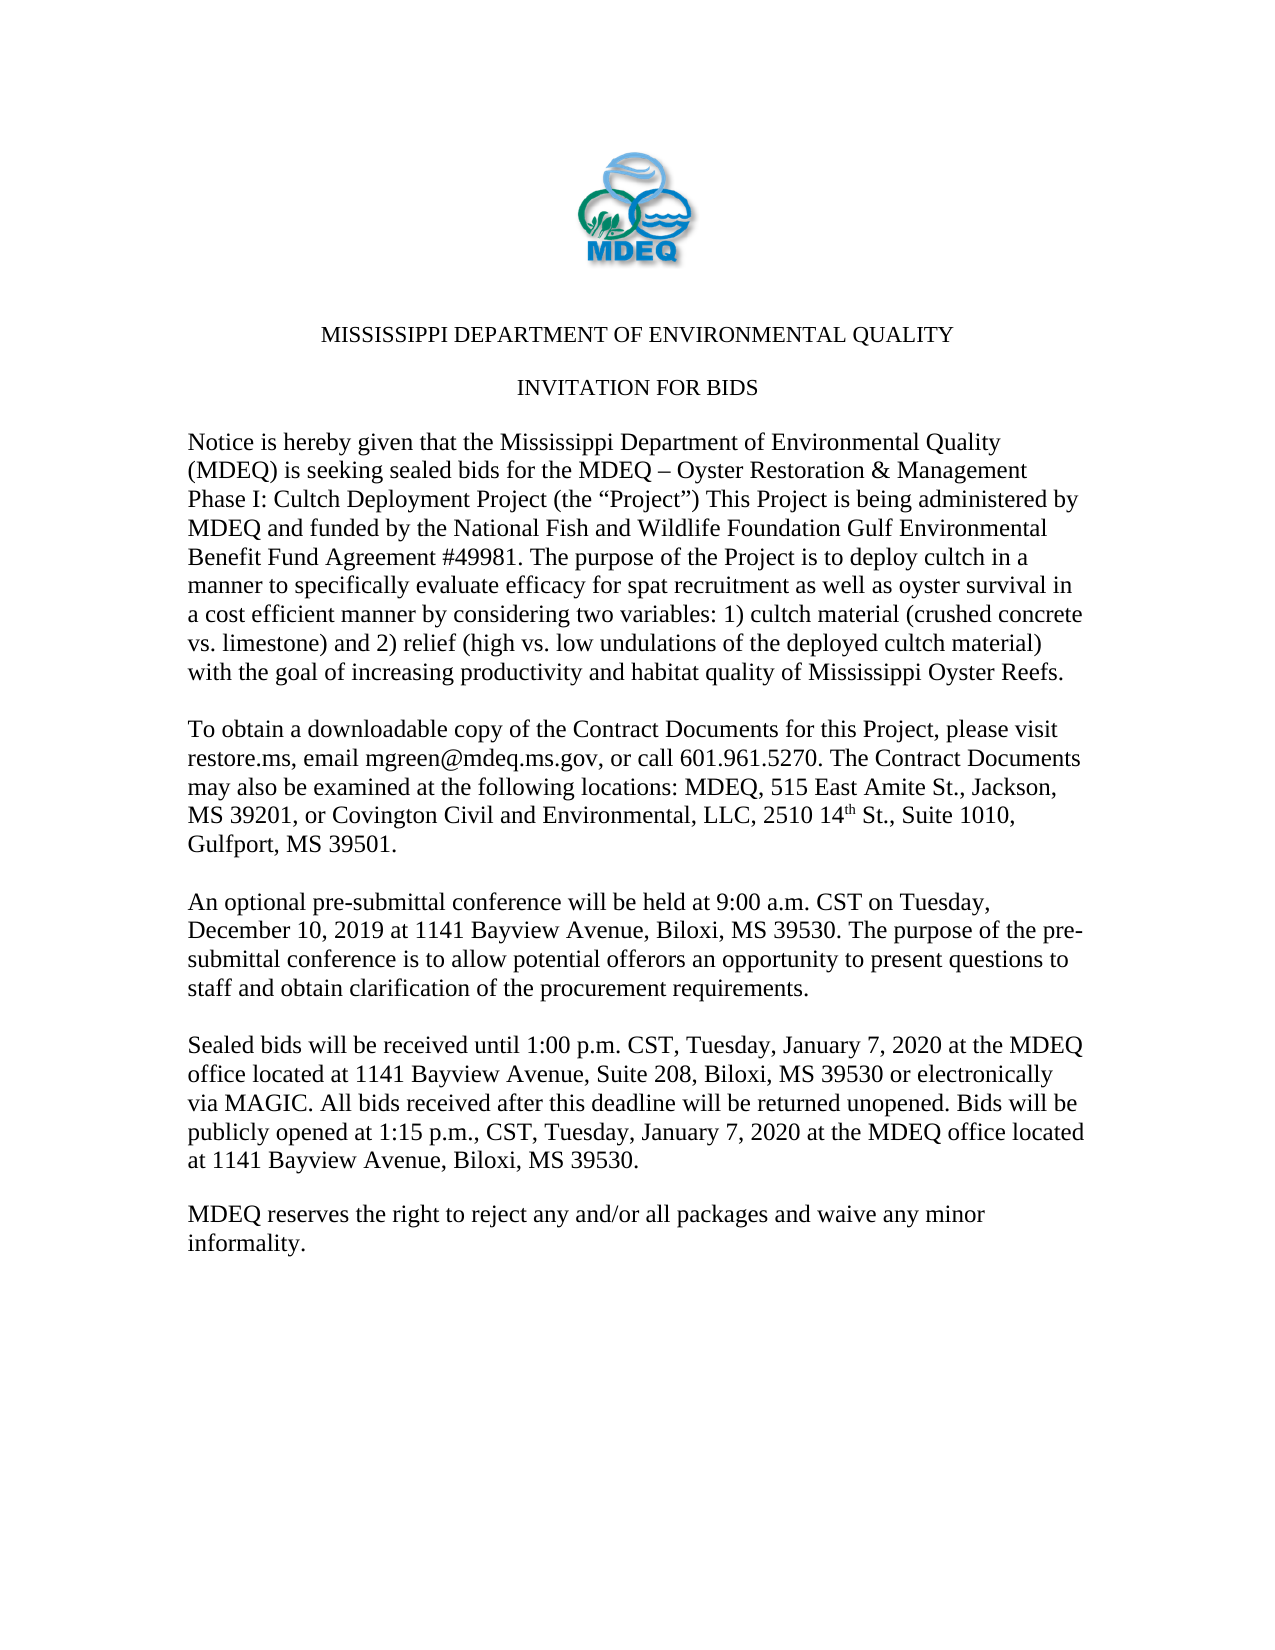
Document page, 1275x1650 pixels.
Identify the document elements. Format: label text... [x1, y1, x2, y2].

text Sealed bids will be received until 1:00 p.m. CST, Tuesday, January 7, 2020 at the MDEQ office located at 1141 Bayview Avenue, Suite 208, Biloxi, MS 39530 or electronically via MAGIC. All bids received after this deadline will be returned unopened. Bids will be publicly opened at 1:15 p.m., CST, Tuesday, January 7, 2020 at the MDEQ office located at 1141 Bayview Avenue, Biloxi, MS 39530. [187, 1031, 1087, 1174]
text MISSISSIPPI DEPARTMENT OF ENVIRONMENTAL QUALITY [187, 321, 1087, 348]
text Notice is hereby given that the Mississippi Department of Environmental Quality (MDEQ) is seeking sealed bids for the MDEQ – Oyster Restoration & Management Phase I: Cultch Deployment Project (the “Project”) This Project is being administered by MDEQ and funded by the National Fish and Wildlife Foundation Gulf Environmental Benefit Fund Agreement #49981. The purpose of the Project is to deploy cultch in a manner to specifically evaluate efficacy for spat recruitment as well as oyster survival in a cost efficient manner by considering two variables: 1) cultch material (crushed concrete vs. limestone) and 2) relief (high vs. low undulations of the deployed cultch material) with the goal of increasing productivity and habitat quality of Mississippi Oyster Reefs. [187, 427, 1087, 686]
text To obtain a downloadable copy of the Contract Documents for this Project, please visit restore.ms, email mgreen@mdeq.ms.gov, or call 601.961.5270. The Contract Documents may also be examined at the following locations: MDEQ, 515 East Amite St., Jackson, MS 39201, or Covington Civil and Environmental, LLC, 2510 14th St., Suite 1010, Gulfport, MS 39501. [187, 714, 1087, 858]
picture [574, 151, 700, 269]
text MDEQ reserves the right to reject any and/or all packages and waive any minor informality. [187, 1199, 1087, 1257]
text INVITATION FOR BIDS [187, 374, 1087, 400]
text An optional pre-submittal conference will be held at 9:00 a.m. CST on Tuesday, December 10, 2019 at 1141 Bayview Avenue, Biloxi, MS 39530. The purpose of the pre-submittal conference is to allow potential offerors an opportunity to present questions to staff and obtain clarification of the procurement requirements. [187, 887, 1087, 1002]
